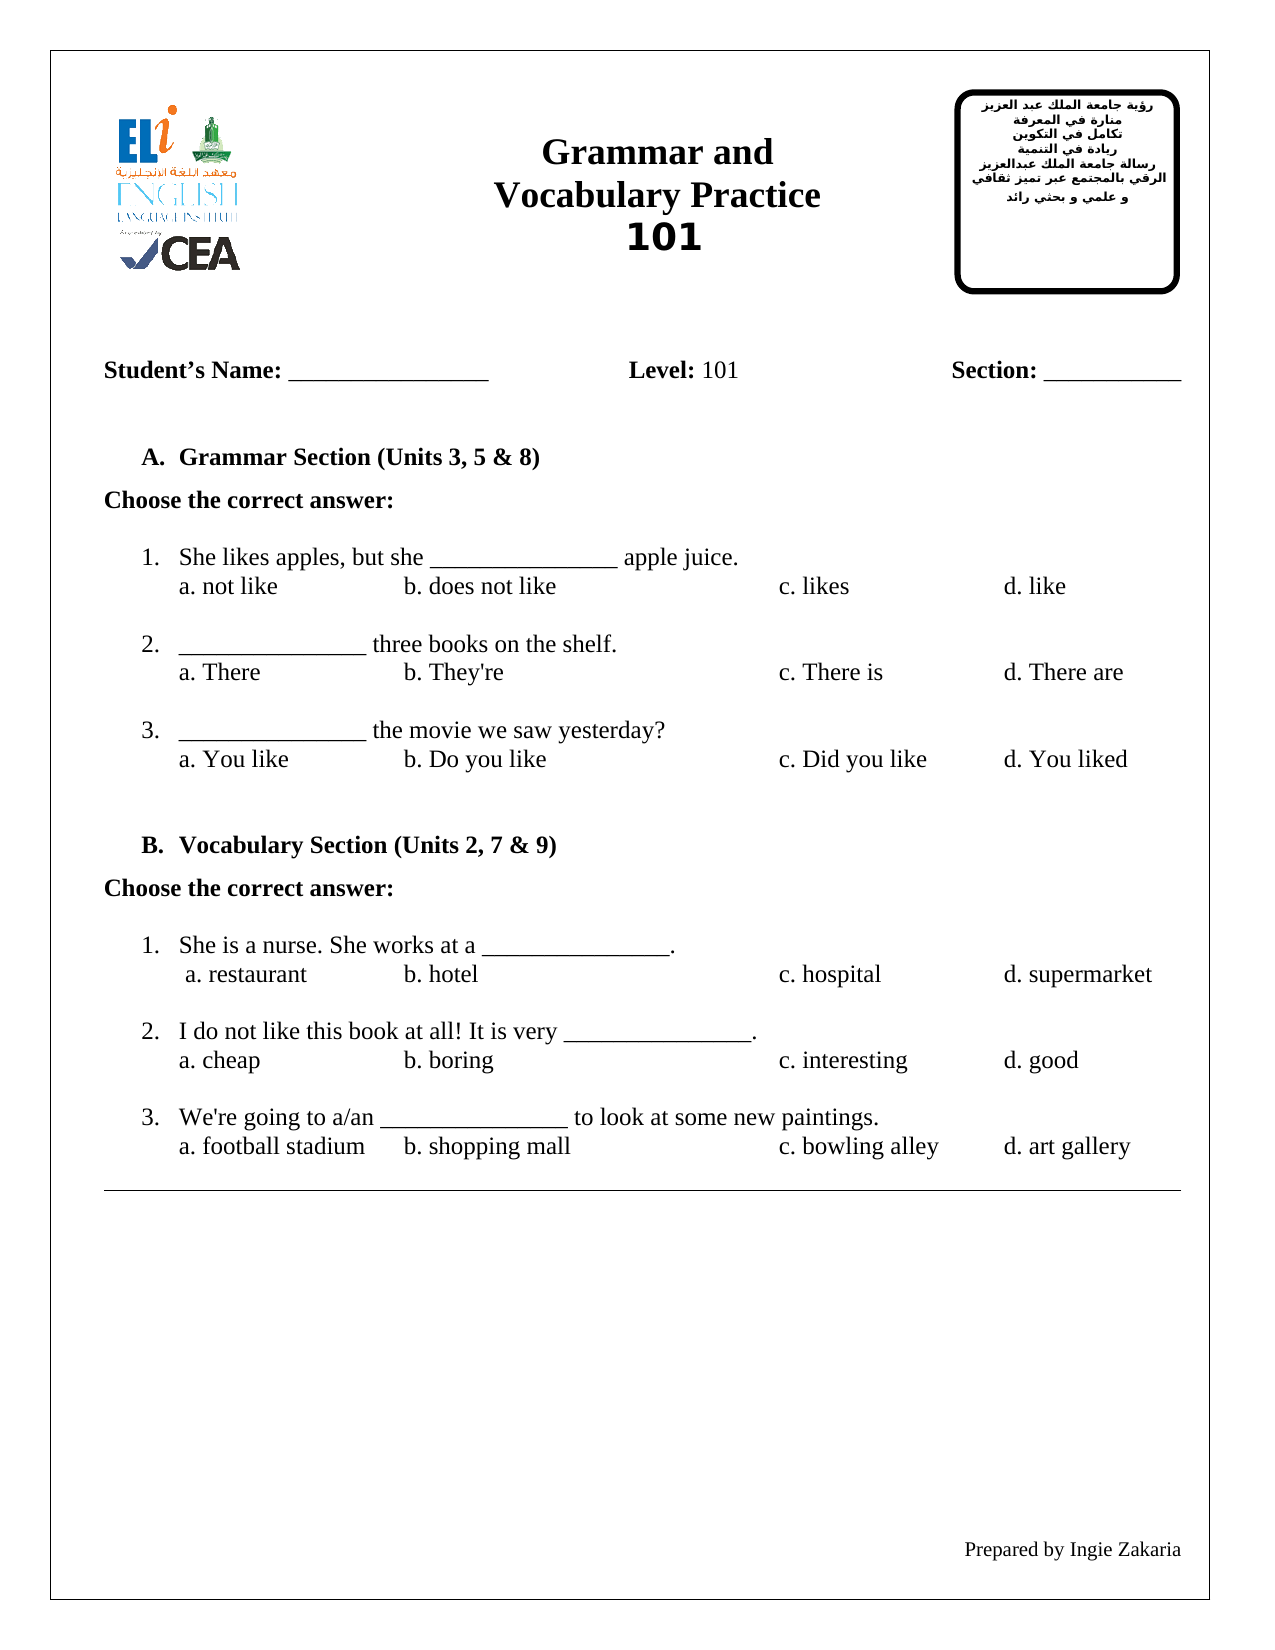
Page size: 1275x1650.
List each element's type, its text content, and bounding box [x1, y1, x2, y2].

list _______________ three books on the shelf. [141, 629, 1181, 657]
picture [103, 103, 255, 274]
list Choose the correct answer: [103, 873, 1181, 902]
list We're going to a/an _______________ to look at some new paintings. [141, 1102, 1181, 1131]
list _______________ the movie we saw yesterday? [141, 715, 1181, 744]
list a. football stadium b. shopping mall c. bowling alley d. art gallery [178, 1131, 1181, 1160]
text Choose the correct answer: [103, 485, 1181, 514]
list I do not like this book at all! It is very _______________. [141, 1016, 1181, 1045]
text Student’s Name: ________________ Level: 101 Section: ___________ [103, 356, 1181, 384]
list a. not like b. does not like c. likes d. like [178, 571, 1181, 600]
list a. There b. They're c. There is d. There are [178, 657, 1181, 686]
list Vocabulary Section (Units 2, 7 & 9) [141, 830, 1181, 859]
list a. restaurant b. hotel c. hospital d. supermarket [178, 959, 1181, 987]
list a. cheap b. boring c. interesting d. good [178, 1045, 1181, 1074]
list She likes apples, but she _______________ apple juice. [141, 542, 1181, 571]
list Grammar Section (Units 3, 5 & 8) [141, 442, 1181, 471]
list a. You like b. Do you like c. Did you like d. You liked [178, 744, 1181, 772]
list She is a nurse. She works at a _______________. [141, 930, 1181, 959]
